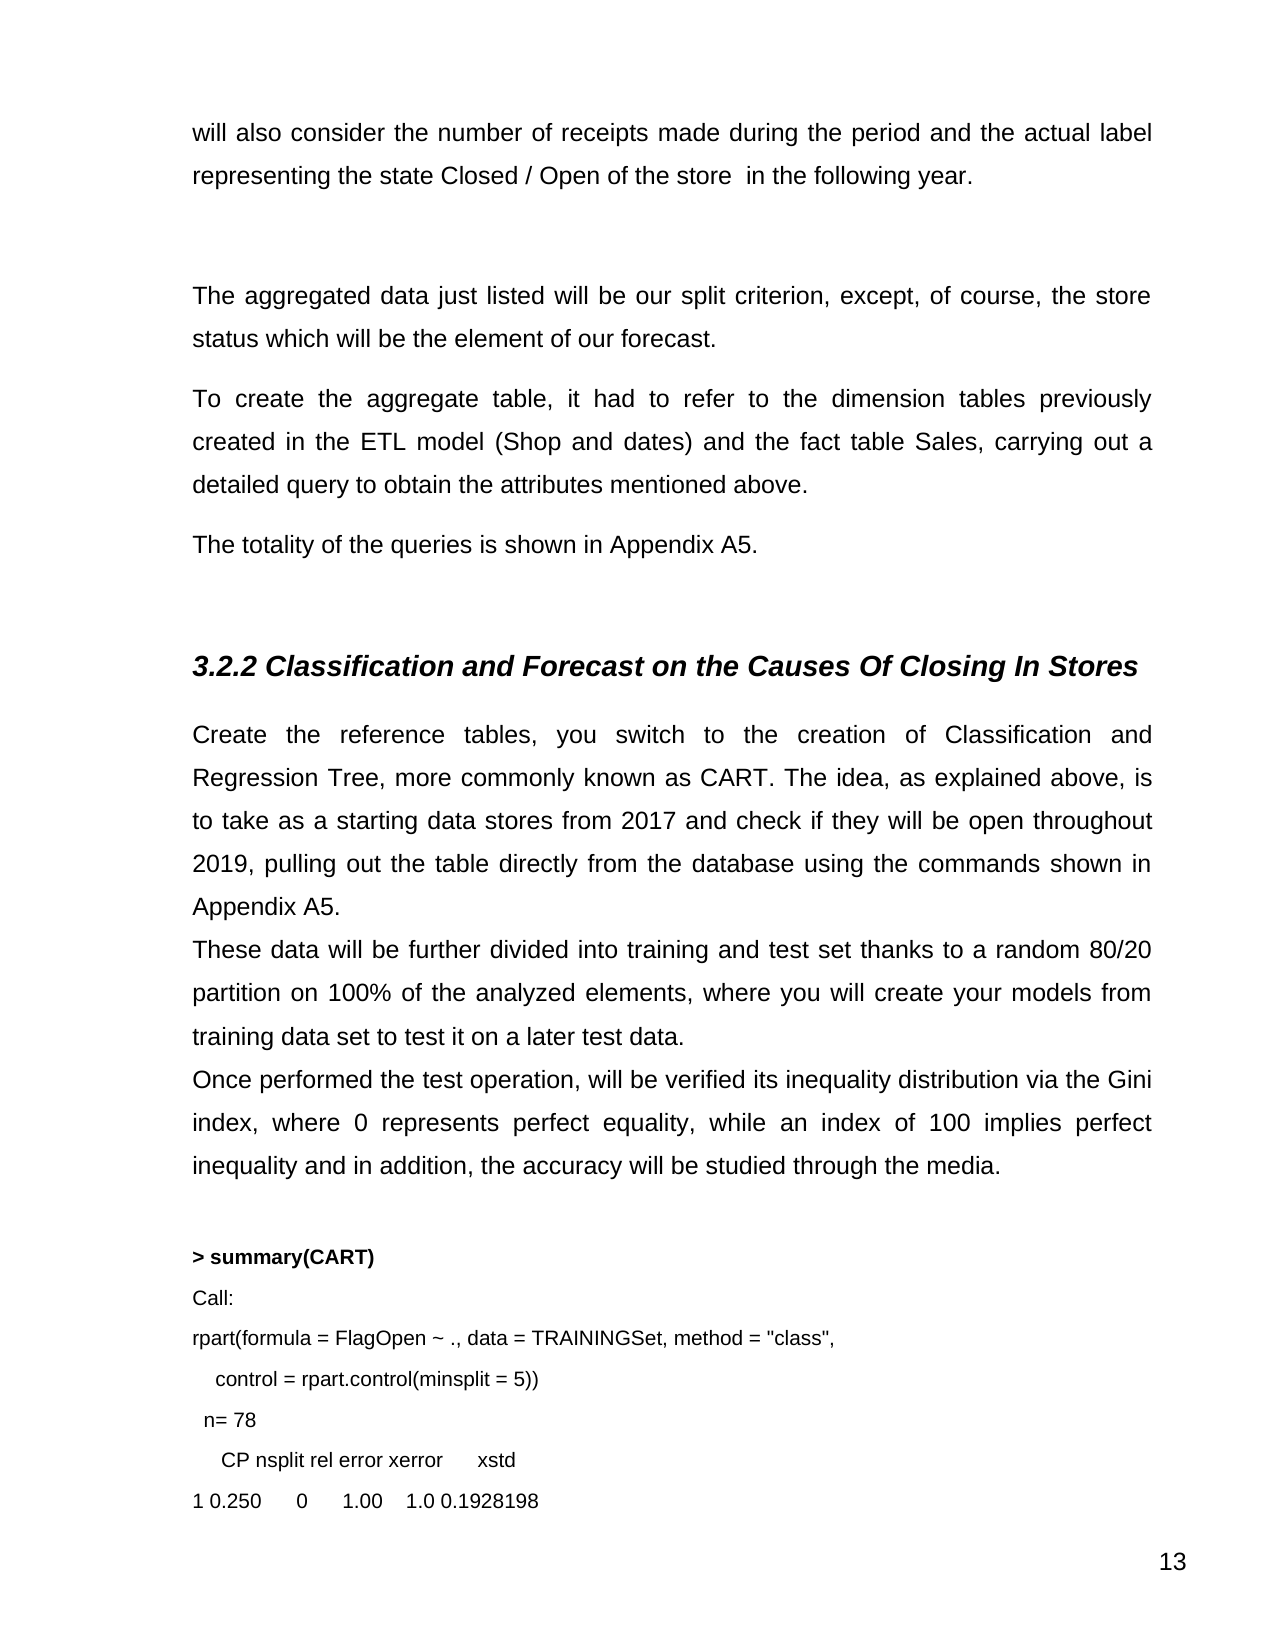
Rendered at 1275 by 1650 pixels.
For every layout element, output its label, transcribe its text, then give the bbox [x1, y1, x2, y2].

text control = rpart.control(minsplit = 5)) [192, 1367, 1186, 1391]
text Once performed the test operation, will be verified its inequality distribution via the Gini index, where 0 represents perfect equality, while an index of 100 implies perfect inequality and in addition, the accuracy will be studied through the media. [192, 1064, 1154, 1179]
text These data will be further divided into training and test set thanks to a random 80/20 partition on 100% of the analyzed elements, where you will create your models from training data set to test it on a later test data. [192, 935, 1154, 1050]
text Create the reference tables, you switch to the creation of Classification and Regression Tree, more commonly known as CART. The idea, as explained above, is to take as a starting data stores from 2017 and check if they will be open throughout 2019, pulling out the table directly from the database using the commands shown in Appendix A5. [192, 719, 1154, 921]
text The totality of the queries is shown in Appendix A5. [192, 530, 1154, 558]
text The aggregated data just listed will be our split criterion, except, of course, the store status which will be the element of our forecast. [192, 281, 1154, 353]
text CP nsplit rel error xerror xstd [192, 1448, 1186, 1472]
text > summary(CART) [192, 1245, 1186, 1269]
text Call: [192, 1286, 1186, 1309]
text rpart(formula = FlagOpen ~ ., data = TRAININGSet, method = "class", [192, 1326, 1186, 1350]
text 1 0.250 0 1.00 1.0 0.1928198 [192, 1489, 1186, 1513]
text To create the aggregate table, it had to refer to the dimension tables previously created in the ETL model (Shop and dates) and the fact table Sales, carrying out a detailed query to obtain the attributes mentioned above. [192, 384, 1154, 499]
text n= 78 [192, 1407, 1186, 1431]
subtitle 3.2.2 Classification and Forecast on the Causes Of Closing In Stores [192, 649, 1186, 683]
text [192, 118, 1154, 190]
